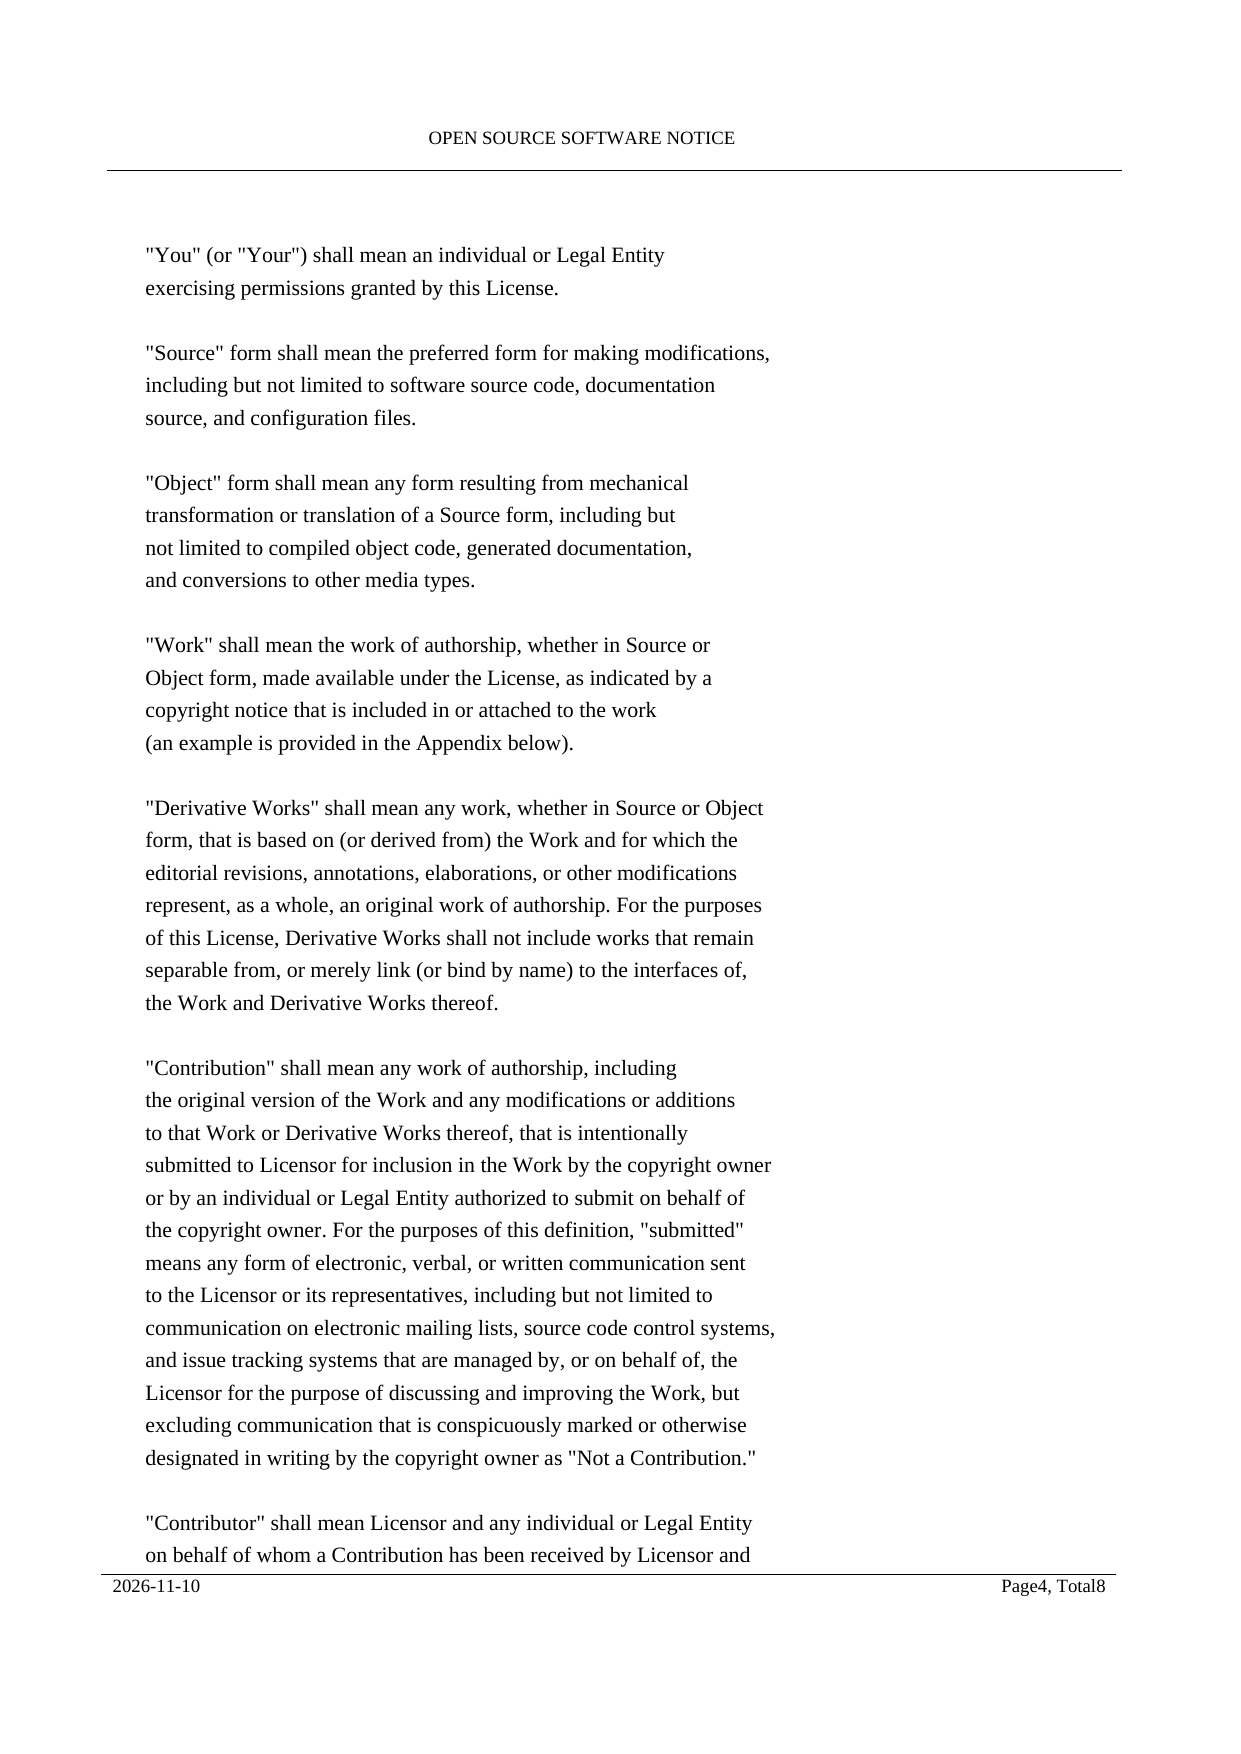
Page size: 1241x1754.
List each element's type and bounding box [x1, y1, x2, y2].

text [112, 206, 1128, 1571]
